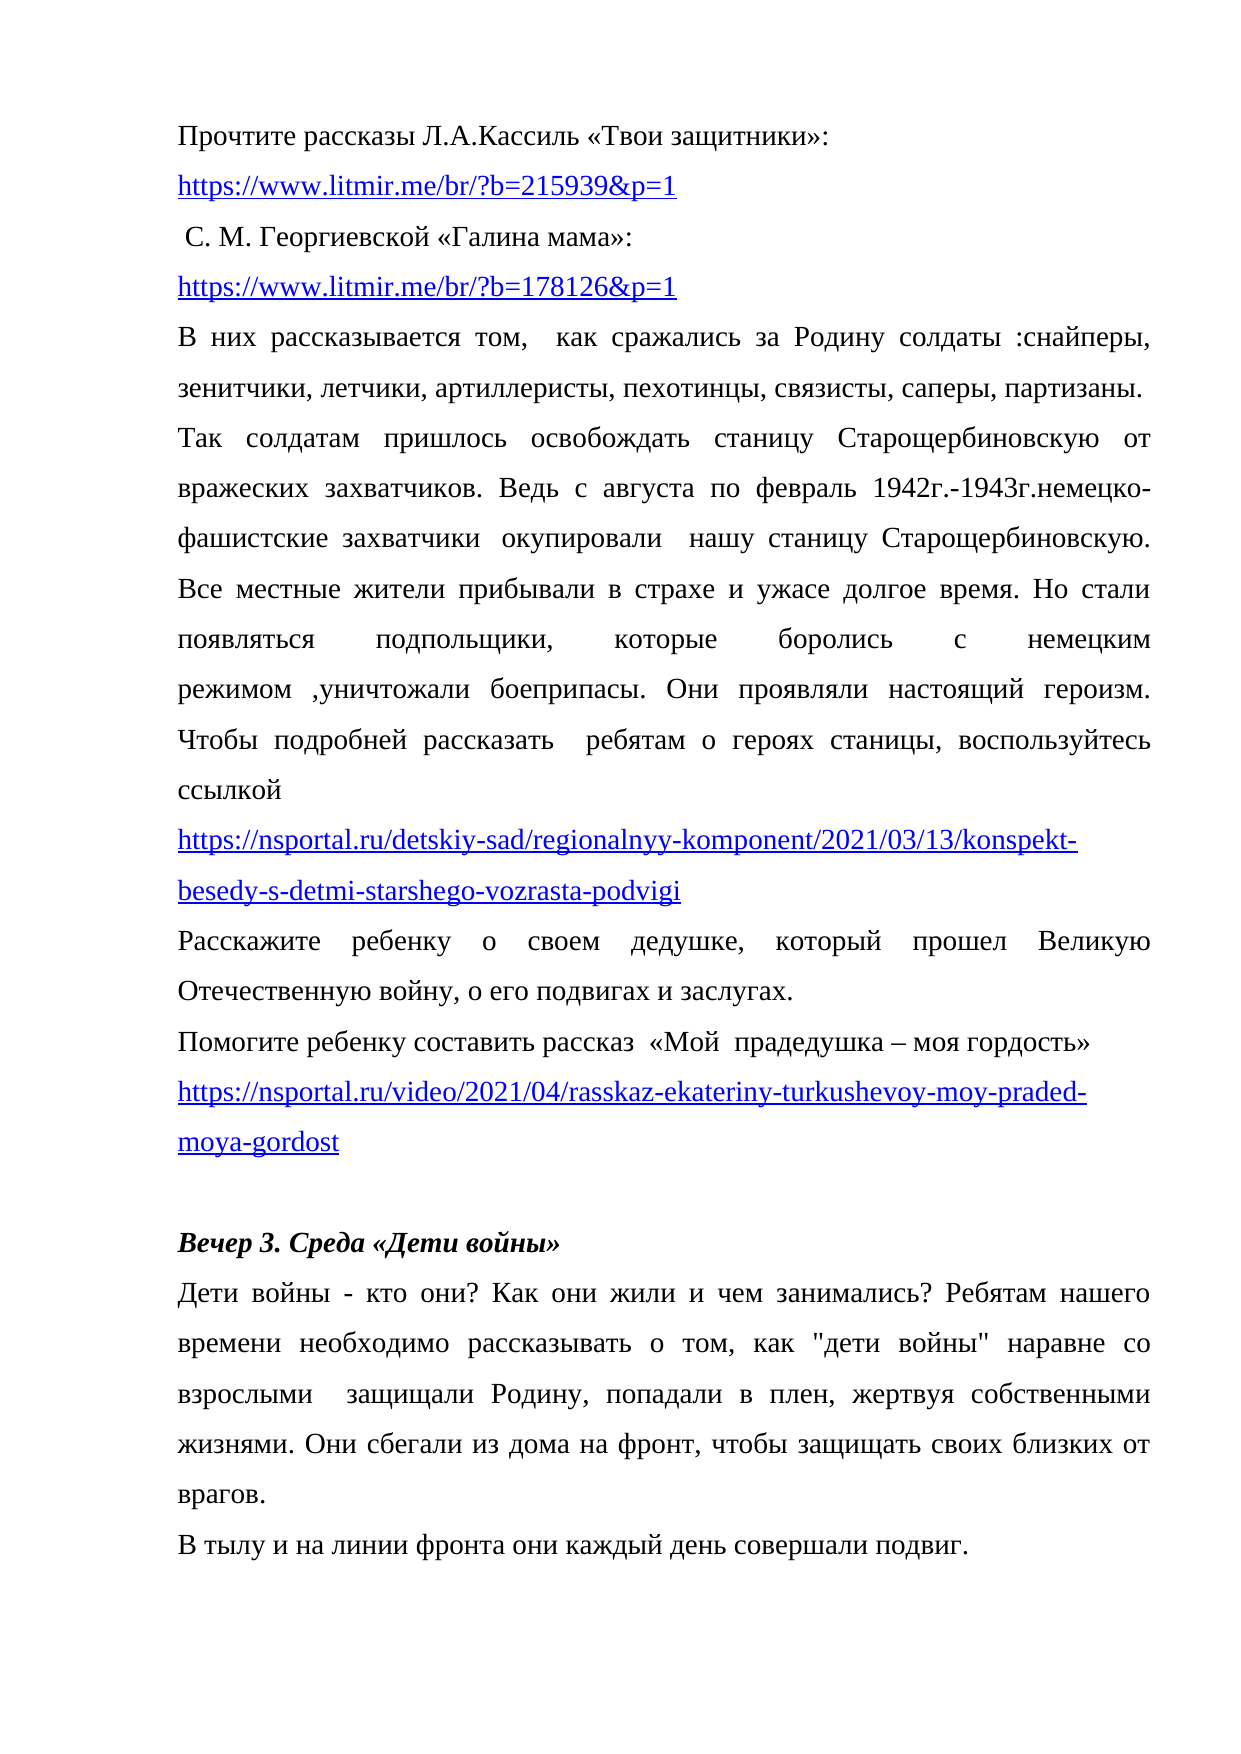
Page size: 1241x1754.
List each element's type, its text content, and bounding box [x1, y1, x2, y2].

text В них рассказывается том, как сражались за Родину солдаты :снайперы, зенитчики, летчики, артиллеристы, пехотинцы, связисты, саперы, партизаны. [177, 319, 1152, 403]
text Вечер 3. Среда «Дети войны» [177, 1225, 1152, 1258]
text https://www.litmir.me/br/?b=178126&p=1 [177, 269, 1152, 303]
text https://www.litmir.me/br/?b=215939&p=1 [177, 168, 1152, 202]
text Помогите ребенку составить рассказ «Мой прадедушка – моя гордость» [177, 1024, 1152, 1057]
text С. М. Георгиевской «Галина мама»: [177, 219, 1152, 252]
text https://nsportal.ru/video/2021/04/rasskaz-ekateriny-turkushevoy-moy-praded-moya-gordost [177, 1074, 1152, 1158]
text В тылу и на линии фронта они каждый день совершали подвиг. [177, 1527, 1152, 1560]
text Так солдатам пришлось освобождать станицу Старощербиновскую от вражеских захватчиков. Ведь с августа по февраль 1942г.-1943г.немецко-фашистские захватчики окупировали нашу станицу Старощербиновскую. Все местные жители прибывали в страхе и ужасе долгое время. Но стали появляться подпольщики, которые боролись с немецким режимом ,уничтожали боеприпасы. Они проявляли настоящий героизм. Чтобы подробней рассказать ребятам о героях станицы, воспользуйтесь ссылкой https://nsportal.ru/detskiy-sad/regionalnyy-komponent/2021/03/13/konspekt-besedy-s-detmi-starshego-vozrasta-podvigi [177, 420, 1152, 906]
text Расскажите ребенку о своем дедушке, который прошел Великую Отечественную войну, о его подвигах и заслугах. [177, 923, 1152, 1007]
text Дети войны - кто они? Как они жили и чем занимались? Ребятам нашего времени необходимо рассказывать о том, как "дети войны" наравне со взрослыми защищали Родину, попадали в плен, жертвуя собственными жизнями. Они сбегали из дома на фронт, чтобы защищать своих близких от врагов. [177, 1275, 1152, 1510]
text Прочтите рассказы Л.А.Кассиль «Твои защитники»: [177, 118, 1152, 152]
